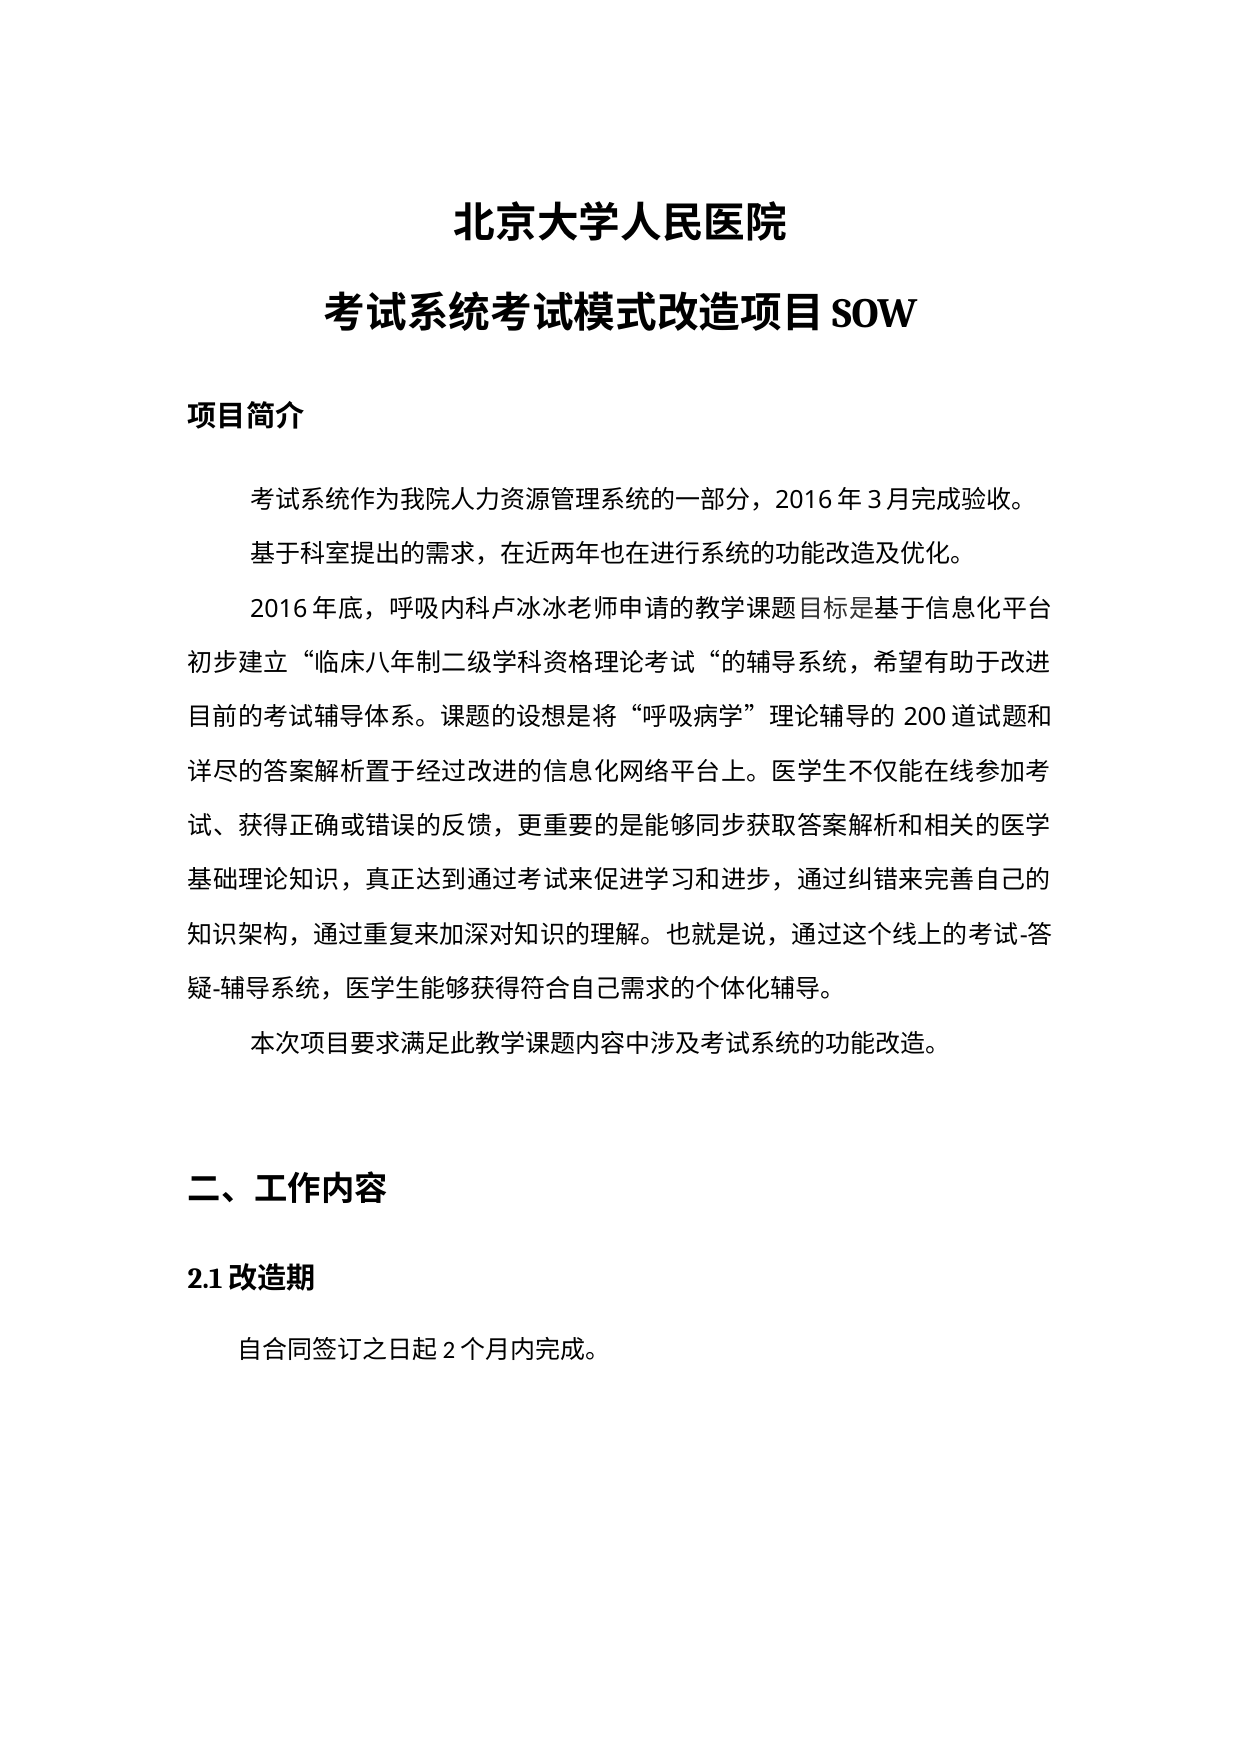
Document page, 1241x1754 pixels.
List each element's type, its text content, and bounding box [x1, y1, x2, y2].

text 本次项目要求满足此教学课题内容中涉及考试系统的功能改造。 [187, 1023, 1053, 1059]
text 自合同签订之日起2个月内完成。 [187, 1315, 1053, 1380]
text 基于科室提出的需求，在近两年也在进行系统的功能改造及优化。 [187, 534, 1053, 570]
text 项目简介 [187, 381, 1053, 446]
subtitle 二、工作内容 [187, 1153, 1053, 1218]
text 考试系统作为我院人力资源管理系统的一部分，2016年3月完成验收。 [187, 479, 1053, 516]
subtitle 2.1改造期 [187, 1243, 1053, 1308]
subtitle 考试系统考试模式改造项目SOW [187, 277, 1053, 342]
text 2016年底，呼吸内科卢冰冰老师申请的教学课题目标是基于信息化平台初步建立“临床八年制二级学科资格理论考试“的辅导系统，希望有助于改进目前的考试辅导体系。课题的设想是将“呼吸病学”理论辅导的200道试题和详尽的答案解析置于经过改进的信息化网络平台上。医学生不仅能在线参加考试、获得正确或错误的反馈，更重要的是能够同步获取答案解析和相关的医学基础理论知识，真正达到通过考试来促进学习和进步，通过纠错来完善自己的知识架构，通过重复来加深对知识的理解。也就是说，通过这个线上的考试-答疑-辅导系统，医学生能够获得符合自己需求的个体化辅导。 [187, 588, 1053, 1005]
subtitle 北京大学人民医院 [187, 187, 1053, 252]
